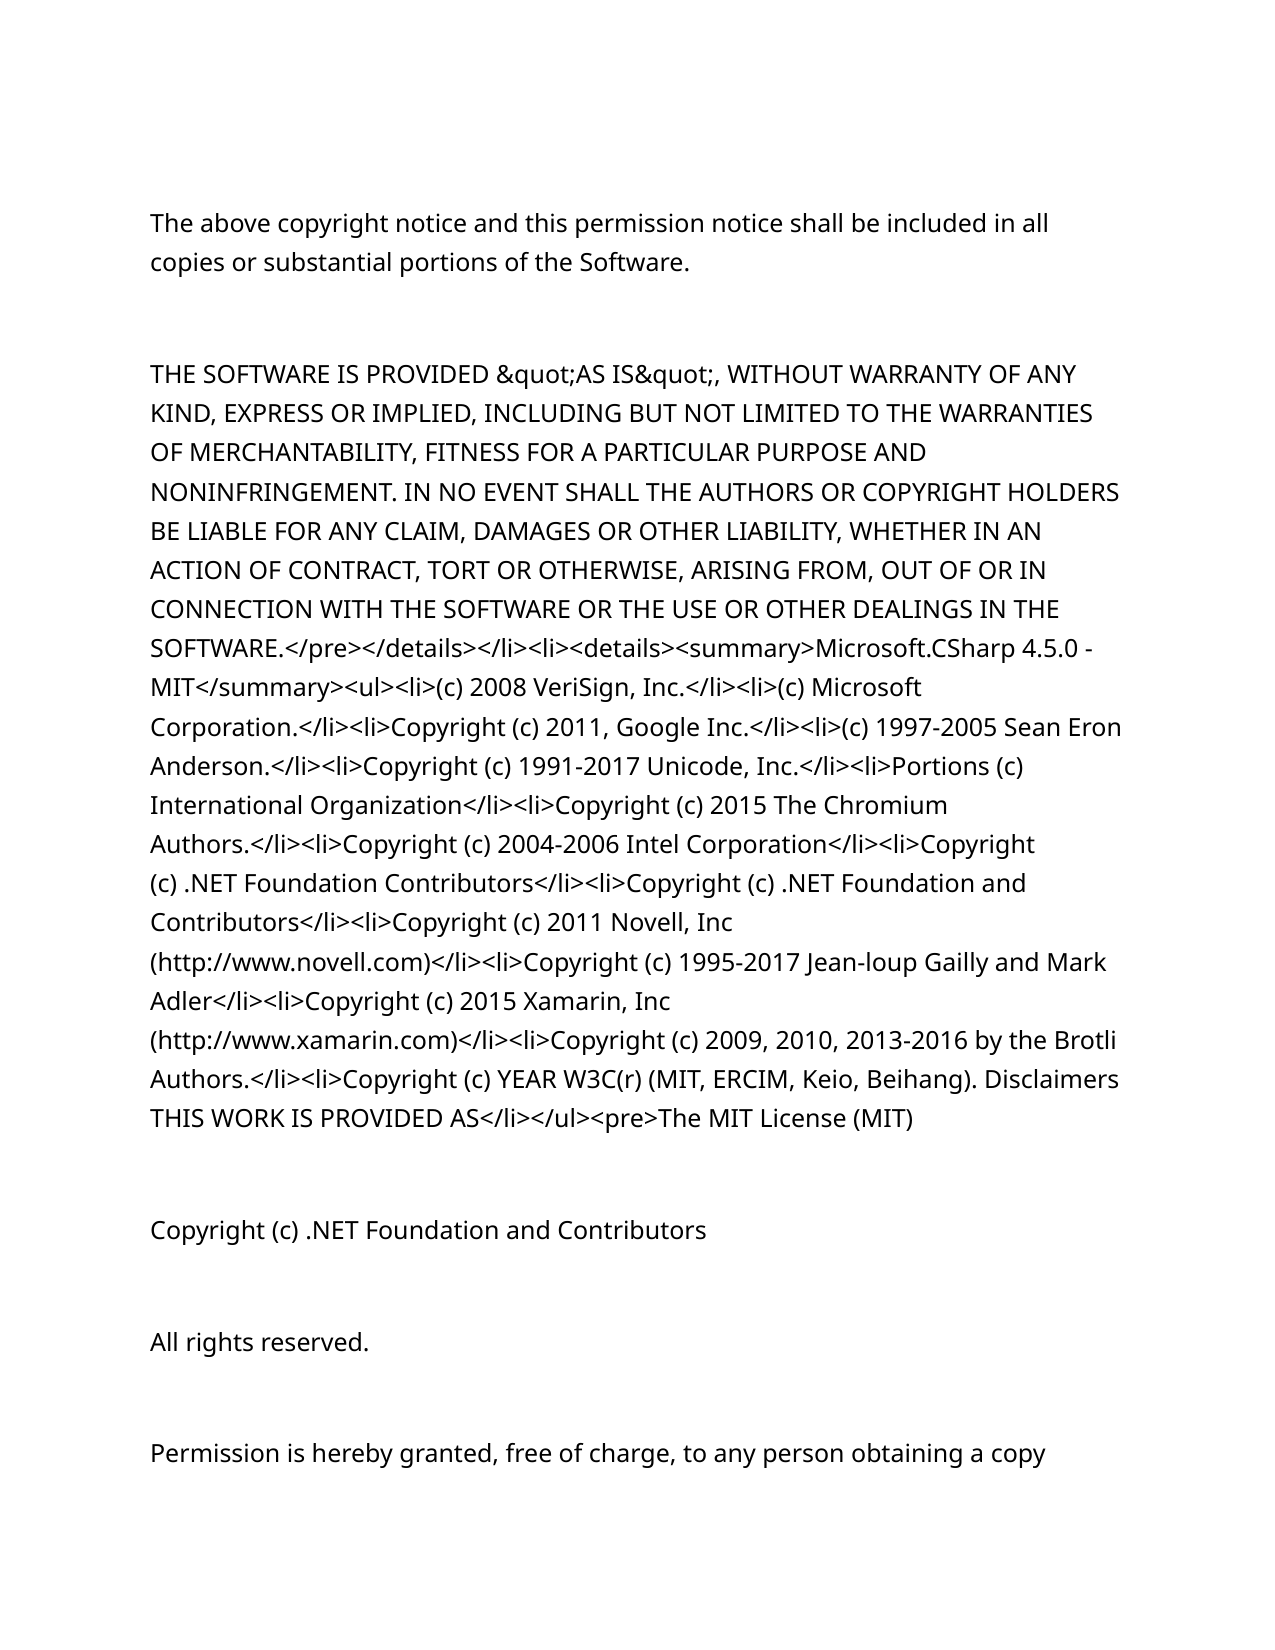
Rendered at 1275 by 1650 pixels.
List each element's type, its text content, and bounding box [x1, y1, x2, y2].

text The above copyright notice and this permission notice shall be included in all copies or substantial portions of the Software. [150, 206, 1125, 279]
text Copyright (c) .NET Foundation and Contributors [150, 1212, 1125, 1247]
text Permission is hereby granted, free of charge, to any person obtaining a copy [150, 1436, 1125, 1470]
text All rights reserved. [150, 1324, 1125, 1358]
text THE SOFTWARE IS PROVIDED &quot;AS IS&quot;, WITHOUT WARRANTY OF ANY KIND, EXPRESS OR IMPLIED, INCLUDING BUT NOT LIMITED TO THE WARRANTIES OF MERCHANTABILITY, FITNESS FOR A PARTICULAR PURPOSE AND NONINFRINGEMENT. IN NO EVENT SHALL THE AUTHORS OR COPYRIGHT HOLDERS BE LIABLE FOR ANY CLAIM, DAMAGES OR OTHER LIABILITY, WHETHER IN AN ACTION OF CONTRACT, TORT OR OTHERWISE, ARISING FROM, OUT OF OR IN CONNECTION WITH THE SOFTWARE OR THE USE OR OTHER DEALINGS IN THE SOFTWARE.</pre></details></li><li><details><summary>Microsoft.CSharp 4.5.0 - MIT</summary><ul><li>(c) 2008 VeriSign, Inc.</li><li>(c) Microsoft Corporation.</li><li>Copyright (c) 2011, Google Inc.</li><li>(c) 1997-2005 Sean Eron Anderson.</li><li>Copyright (c) 1991-2017 Unicode, Inc.</li><li>Portions (c) International Organization</li><li>Copyright (c) 2015 The Chromium Authors.</li><li>Copyright (c) 2004-2006 Intel Corporation</li><li>Copyright (c) .NET Foundation Contributors</li><li>Copyright (c) .NET Foundation and Contributors</li><li>Copyright (c) 2011 Novell, Inc (http://www.novell.com)</li><li>Copyright (c) 1995-2017 Jean-loup Gailly and Mark Adler</li><li>Copyright (c) 2015 Xamarin, Inc (http://www.xamarin.com)</li><li>Copyright (c) 2009, 2010, 2013-2016 by the Brotli Authors.</li><li>Copyright (c) YEAR W3C(r) (MIT, ERCIM, Keio, Beihang). Disclaimers THIS WORK IS PROVIDED AS</li></ul><pre>The MIT License (MIT) [150, 357, 1125, 1135]
